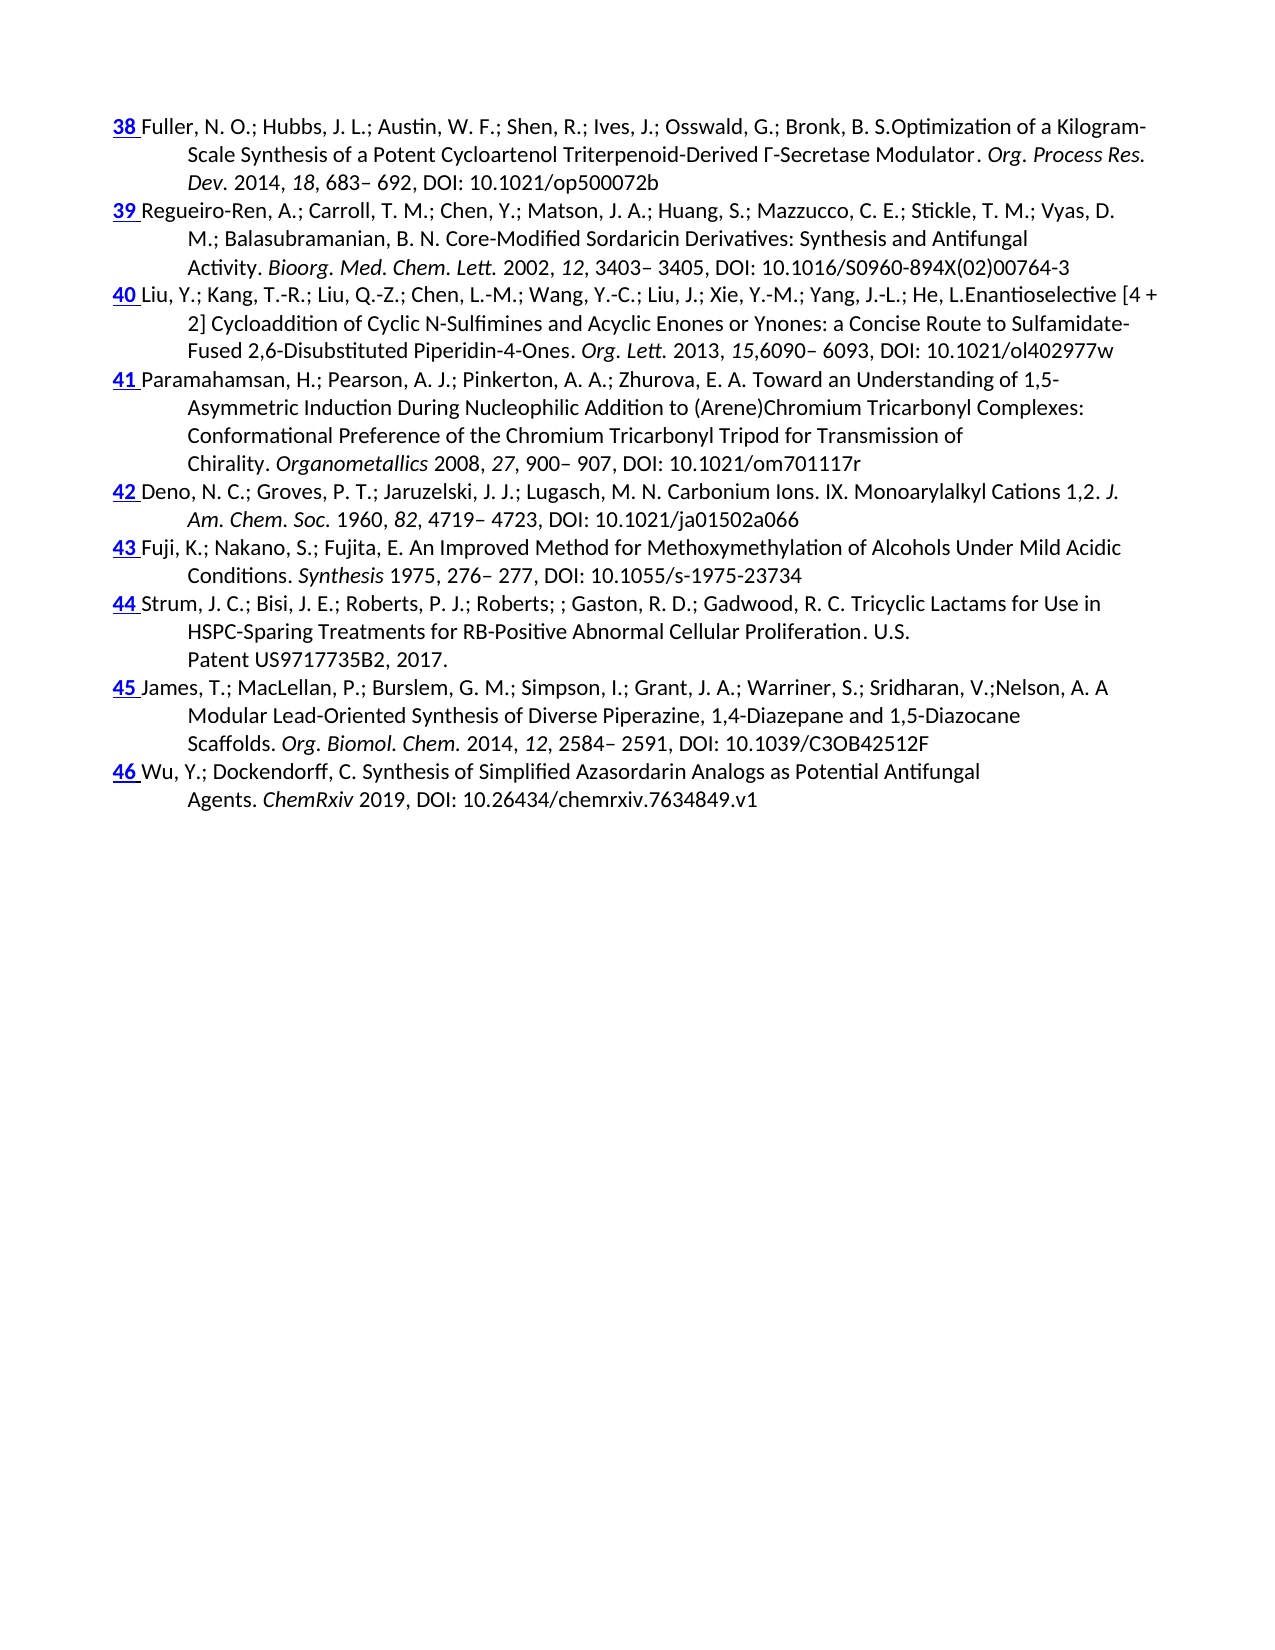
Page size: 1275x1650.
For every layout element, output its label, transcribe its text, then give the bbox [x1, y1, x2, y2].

text 41 Paramahamsan, H.; Pearson, A. J.; Pinkerton, A. A.; Zhurova, E. A. Toward an Understanding of 1,5-Asymmetric Induction During Nucleophilic Addition to (Arene)Chromium Tricarbonyl Complexes: Conformational Preference of the Chromium Tricarbonyl Tripod for Transmission of Chirality. Organometallics 2008, 27, 900– 907, DOI: 10.1021/om701117r [112, 365, 1162, 477]
text 43 Fuji, K.; Nakano, S.; Fujita, E. An Improved Method for Methoxymethylation of Alcohols Under Mild Acidic Conditions. Synthesis 1975, 276– 277, DOI: 10.1055/s-1975-23734 [112, 533, 1162, 589]
text 38 Fuller, N. O.; Hubbs, J. L.; Austin, W. F.; Shen, R.; Ives, J.; Osswald, G.; Bronk, B. S.Optimization of a Kilogram-Scale Synthesis of a Potent Cycloartenol Triterpenoid-Derived Γ-Secretase Modulator. Org. Process Res. Dev. 2014, 18, 683– 692, DOI: 10.1021/op500072b [112, 112, 1162, 197]
text 44 Strum, J. C.; Bisi, J. E.; Roberts, P. J.; Roberts; ; Gaston, R. D.; Gadwood, R. C. Tricyclic Lactams for Use in HSPC-Sparing Treatments for RB-Positive Abnormal Cellular Proliferation. U.S. Patent US9717735B2, 2017. [112, 589, 1162, 673]
text 45 James, T.; MacLellan, P.; Burslem, G. M.; Simpson, I.; Grant, J. A.; Warriner, S.; Sridharan, V.;Nelson, A. A Modular Lead-Oriented Synthesis of Diverse Piperazine, 1,4-Diazepane and 1,5-Diazocane Scaffolds. Org. Biomol. Chem. 2014, 12, 2584– 2591, DOI: 10.1039/C3OB42512F [112, 673, 1162, 757]
text 46 Wu, Y.; Dockendorff, C. Synthesis of Simplified Azasordarin Analogs as Potential Antifungal Agents. ChemRxiv 2019, DOI: 10.26434/chemrxiv.7634849.v1 [112, 757, 1162, 813]
text 40 Liu, Y.; Kang, T.-R.; Liu, Q.-Z.; Chen, L.-M.; Wang, Y.-C.; Liu, J.; Xie, Y.-M.; Yang, J.-L.; He, L.Enantioselective [4 + 2] Cycloaddition of Cyclic N-Sulfimines and Acyclic Enones or Ynones: a Concise Route to Sulfamidate-Fused 2,6-Disubstituted Piperidin-4-Ones. Org. Lett. 2013, 15,6090– 6093, DOI: 10.1021/ol402977w [112, 281, 1162, 365]
text 39 Regueiro-Ren, A.; Carroll, T. M.; Chen, Y.; Matson, J. A.; Huang, S.; Mazzucco, C. E.; Stickle, T. M.; Vyas, D. M.; Balasubramanian, B. N. Core-Modified Sordaricin Derivatives: Synthesis and Antifungal Activity. Bioorg. Med. Chem. Lett. 2002, 12, 3403– 3405, DOI: 10.1016/S0960-894X(02)00764-3 [112, 197, 1162, 281]
text 42 Deno, N. C.; Groves, P. T.; Jaruzelski, J. J.; Lugasch, M. N. Carbonium Ions. IX. Monoarylalkyl Cations 1,2. J. Am. Chem. Soc. 1960, 82, 4719– 4723, DOI: 10.1021/ja01502a066 [112, 477, 1162, 533]
